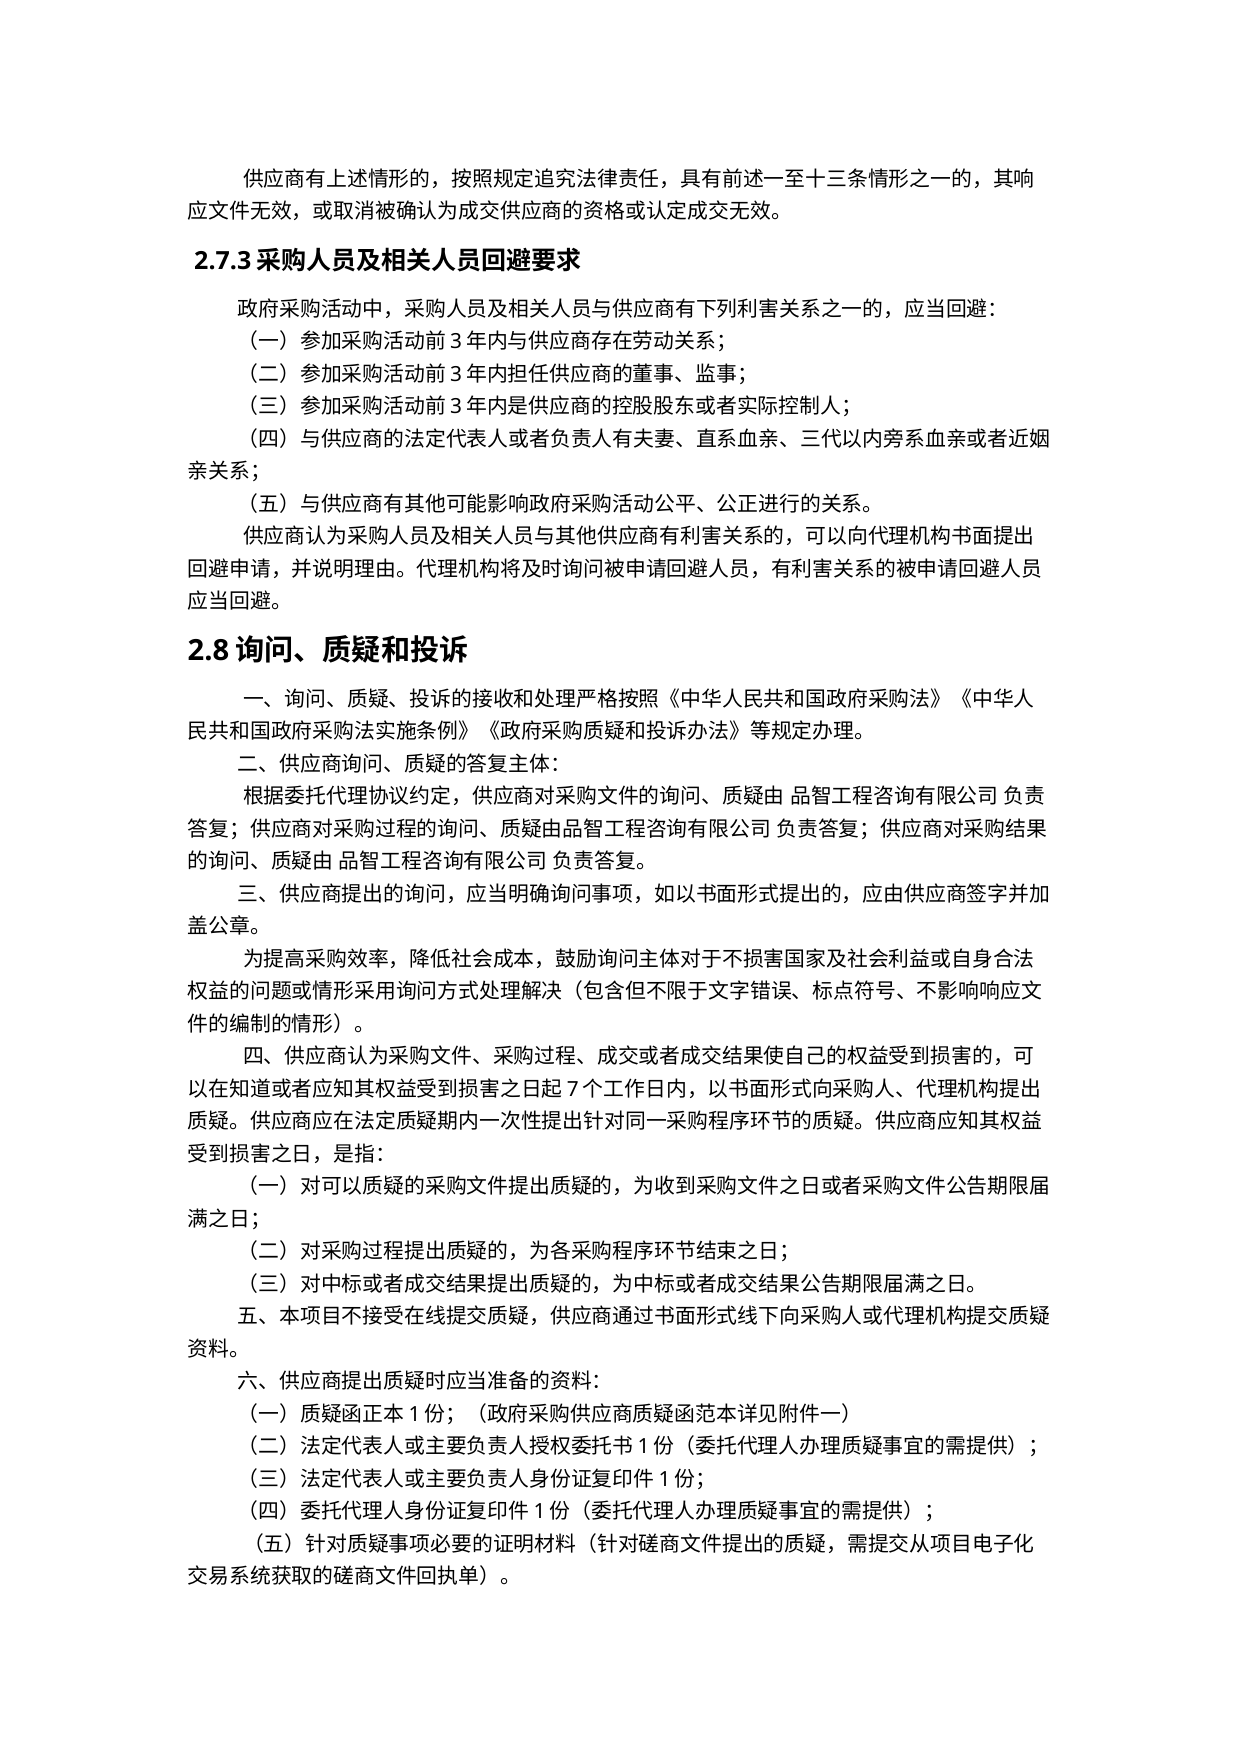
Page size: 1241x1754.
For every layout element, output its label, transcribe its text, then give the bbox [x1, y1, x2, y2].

text 2.7.3采购人员及相关人员回避要求 [187, 227, 1053, 292]
text 为提高采购效率，降低社会成本，鼓励询问主体对于不损害国家及社会利益或自身合法权益的问题或情形采用询问方式处理解决（包含但不限于文字错误、标点符号、不影响响应文件的编制的情形）。 [187, 942, 1053, 1039]
text （一）参加采购活动前3年内与供应商存在劳动关系； [187, 324, 1053, 357]
text 五、本项目不接受在线提交质疑，供应商通过书面形式线下向采购人或代理机构提交质疑资料。 [187, 1299, 1053, 1364]
text 供应商有上述情形的，按照规定追究法律责任，具有前述一至十三条情形之一的，其响应文件无效，或取消被确认为成交供应商的资格或认定成交无效。 [187, 162, 1053, 227]
text （二）对采购过程提出质疑的，为各采购程序环节结束之日； [187, 1234, 1053, 1267]
text 一、询问、质疑、投诉的接收和处理严格按照《中华人民共和国政府采购法》《中华人民共和国政府采购法实施条例》《政府采购质疑和投诉办法》等规定办理。 [187, 682, 1053, 747]
text （三）对中标或者成交结果提出质疑的，为中标或者成交结果公告期限届满之日。 [187, 1267, 1053, 1299]
text 四、供应商认为采购文件、采购过程、成交或者成交结果使自己的权益受到损害的，可以在知道或者应知其权益受到损害之日起7个工作日内，以书面形式向采购人、代理机构提出质疑。供应商应在法定质疑期内一次性提出针对同一采购程序环节的质疑。供应商应知其权益受到损害之日，是指： [187, 1039, 1053, 1169]
text 供应商认为采购人员及相关人员与其他供应商有利害关系的，可以向代理机构书面提出回避申请，并说明理由。代理机构将及时询问被申请回避人员，有利害关系的被申请回避人员应当回避。 [187, 519, 1053, 617]
text （四）与供应商的法定代表人或者负责人有夫妻、直系血亲、三代以内旁系血亲或者近姻亲关系； [187, 422, 1053, 487]
text （二）法定代表人或主要负责人授权委托书1份（委托代理人办理质疑事宜的需提供）； [187, 1429, 1053, 1462]
text （四）委托代理人身份证复印件1份（委托代理人办理质疑事宜的需提供）； [187, 1494, 1053, 1527]
text 政府采购活动中，采购人员及相关人员与供应商有下列利害关系之一的，应当回避： [187, 292, 1053, 324]
text 根据委托代理协议约定，供应商对采购文件的询问、质疑由 品智工程咨询有限公司 负责答复；供应商对采购过程的询问、质疑由品智工程咨询有限公司 负责答复；供应商对采购结果的询问、质疑由 品智工程咨询有限公司 负责答复。 [187, 779, 1053, 877]
text （一）对可以质疑的采购文件提出质疑的，为收到采购文件之日或者采购文件公告期限届满之日； [187, 1169, 1053, 1234]
text （五）针对质疑事项必要的证明材料（针对磋商文件提出的质疑，需提交从项目电子化交易系统获取的磋商文件回执单）。 [187, 1527, 1053, 1592]
text 2.8询问、质疑和投诉 [187, 617, 1053, 682]
text 三、供应商提出的询问，应当明确询问事项，如以书面形式提出的，应由供应商签字并加盖公章。 [187, 877, 1053, 942]
text （三）法定代表人或主要负责人身份证复印件1份； [187, 1462, 1053, 1494]
text （二）参加采购活动前3年内担任供应商的董事、监事； [187, 357, 1053, 389]
text （一）质疑函正本1份；（政府采购供应商质疑函范本详见附件一） [187, 1397, 1053, 1429]
text （三）参加采购活动前3年内是供应商的控股股东或者实际控制人； [187, 389, 1053, 422]
text 六、供应商提出质疑时应当准备的资料： [187, 1364, 1053, 1397]
text （五）与供应商有其他可能影响政府采购活动公平、公正进行的关系。 [187, 487, 1053, 519]
text 二、供应商询问、质疑的答复主体： [187, 747, 1053, 779]
